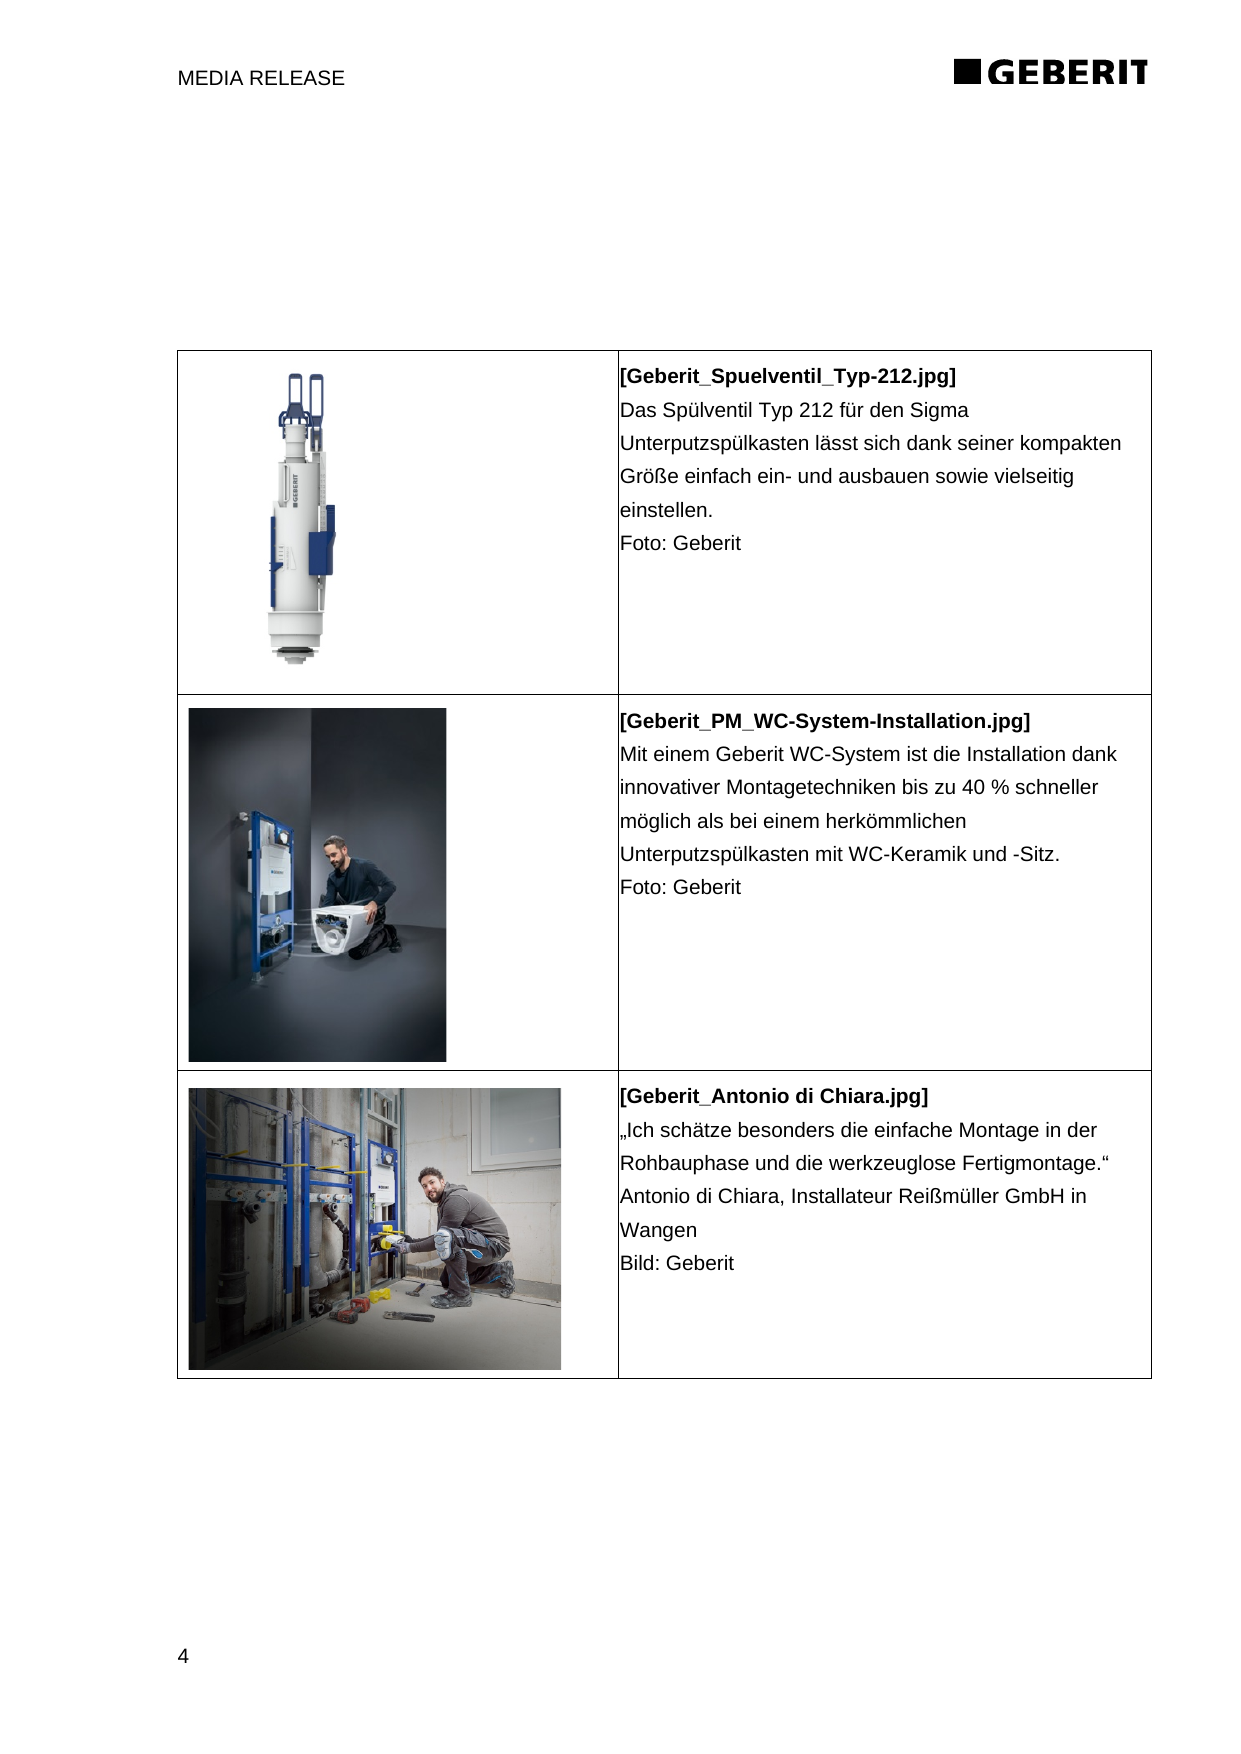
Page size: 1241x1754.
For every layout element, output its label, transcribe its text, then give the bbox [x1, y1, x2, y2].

table_cell [178, 351, 618, 694]
picture [188, 363, 403, 687]
table_cell [Geberit_Spuelventil_Typ-212.jpg] Das Spülventil Typ 212 für den Sigma Unterputzspülkasten lässt sich dank seiner kompakten Größe einfach ein- und ausbauen sowie vielseitig einstellen. Foto: Geberit [619, 351, 1151, 694]
table_cell [Geberit_PM_WC-System-Installation.jpg] Mit einem Geberit WC-System ist die Installation dank innovativer Montagetechniken bis zu 40 % schneller möglich als bei einem herkömmlichen Unterputzspülkasten mit WC-Keramik und -Sitz. Foto: Geberit [619, 695, 1151, 1070]
picture [188, 708, 447, 1062]
table_cell [Geberit_Antonio di Chiara.jpg] „Ich schätze besonders die einfache Montage in der Rohbauphase und die werkzeuglose Fertigmontage.“ Antonio di Chiara, Installateur Reißmüller GmbH in Wangen Bild: Geberit [619, 1071, 1151, 1378]
table_cell [178, 1071, 618, 1378]
picture [188, 1088, 562, 1370]
table_cell [178, 695, 618, 1070]
picture [953, 58, 1148, 84]
